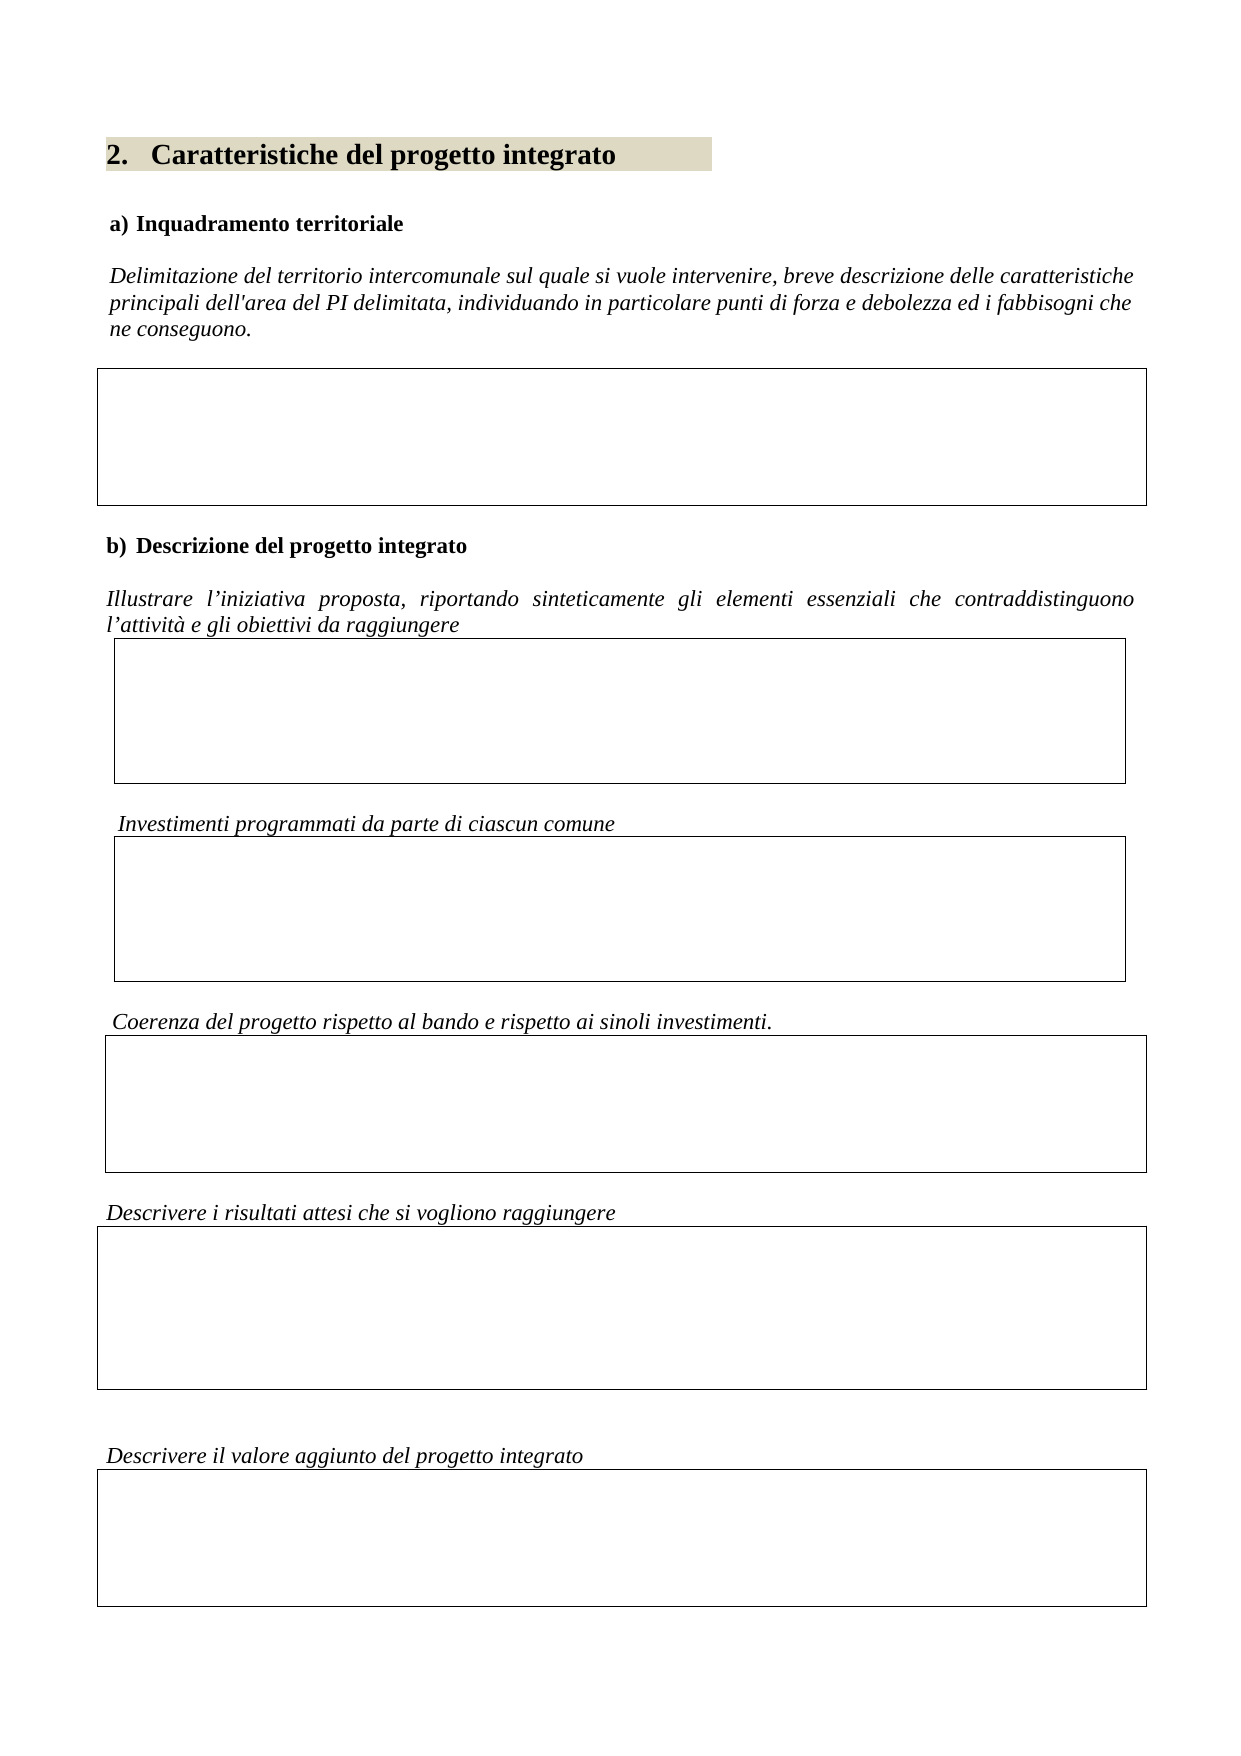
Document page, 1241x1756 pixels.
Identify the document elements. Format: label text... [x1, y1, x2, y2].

list Caratteristiche del progetto integrato [106, 137, 712, 171]
table_header [115, 639, 1125, 782]
text Delimitazione del territorio intercomunale sul quale si vuole intervenire, breve descrizione delle caratteristiche principali dell'area del PI delimitata, individuando in particolare punti di forza e debolezza ed i fabbisogni che ne conseguono. [109, 262, 1138, 342]
text Coerenza del progetto rispetto al bando e rispetto ai sinoli investimenti. [106, 1008, 1138, 1035]
list Inquadramento territoriale [109, 210, 1123, 236]
text Investimenti programmati da parte di ciascun comune [106, 810, 1138, 836]
table_header [115, 837, 1125, 981]
text b) Descrizione del progetto integrato [106, 532, 1138, 559]
text Illustrare l’iniziativa proposta, riportando sinteticamente gli elementi essenziali che contraddistinguono l’attività e gli obiettivi da raggiungere [106, 585, 1138, 638]
text Descrivere il valore aggiunto del progetto integrato [106, 1443, 1138, 1469]
text Descrivere i risultati attesi che si vogliono raggiungere [106, 1199, 1138, 1226]
